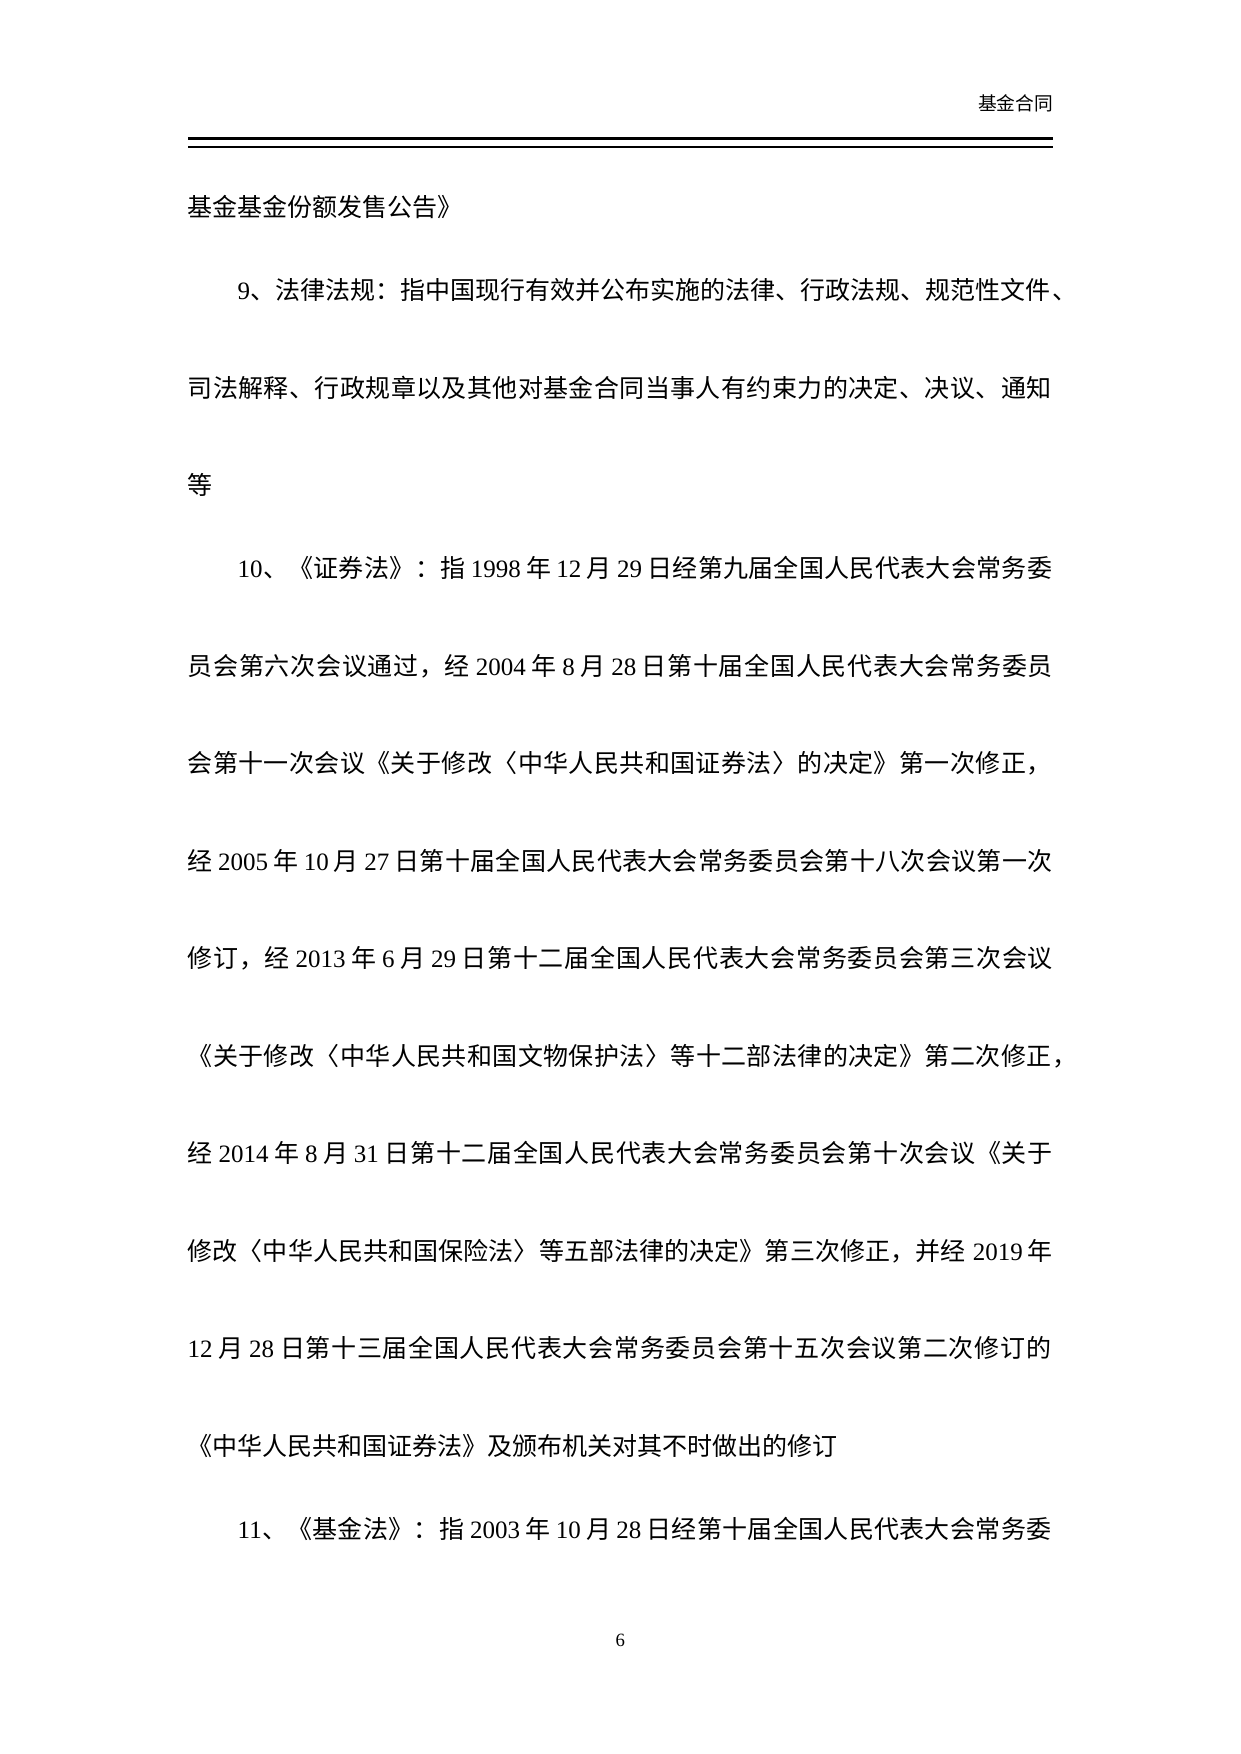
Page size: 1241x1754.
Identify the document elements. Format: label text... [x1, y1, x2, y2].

text 9、法律法规：指中国现行有效并公布实施的法律、行政法规、规范性文件、司法解释、行政规章以及其他对基金合同当事人有约束力的决定、决议、通知等 [187, 256, 1053, 516]
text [187, 173, 1053, 238]
text 10、《证券法》：指1998年12月29日经第九届全国人民代表大会常务委员会第六次会议通过，经2004年8月28日第十届全国人民代表大会常务委员会第十一次会议《关于修改〈中华人民共和国证券法〉的决定》第一次修正，经2005年10月27日第十届全国人民代表大会常务委员会第十八次会议第一次修订，经2013年6月29日第十二届全国人民代表大会常务委员会第三次会议《关于修改〈中华人民共和国文物保护法〉等十二部法律的决定》第二次修正，经2014年8月31日第十二届全国人民代表大会常务委员会第十次会议《关于修改〈中华人民共和国保险法〉等五部法律的决定》第三次修正，并经2019年12月28日第十三届全国人民代表大会常务委员会第十五次会议第二次修订的《中华人民共和国证券法》及颁布机关对其不时做出的修订 [187, 534, 1053, 1477]
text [187, 1495, 1053, 1560]
